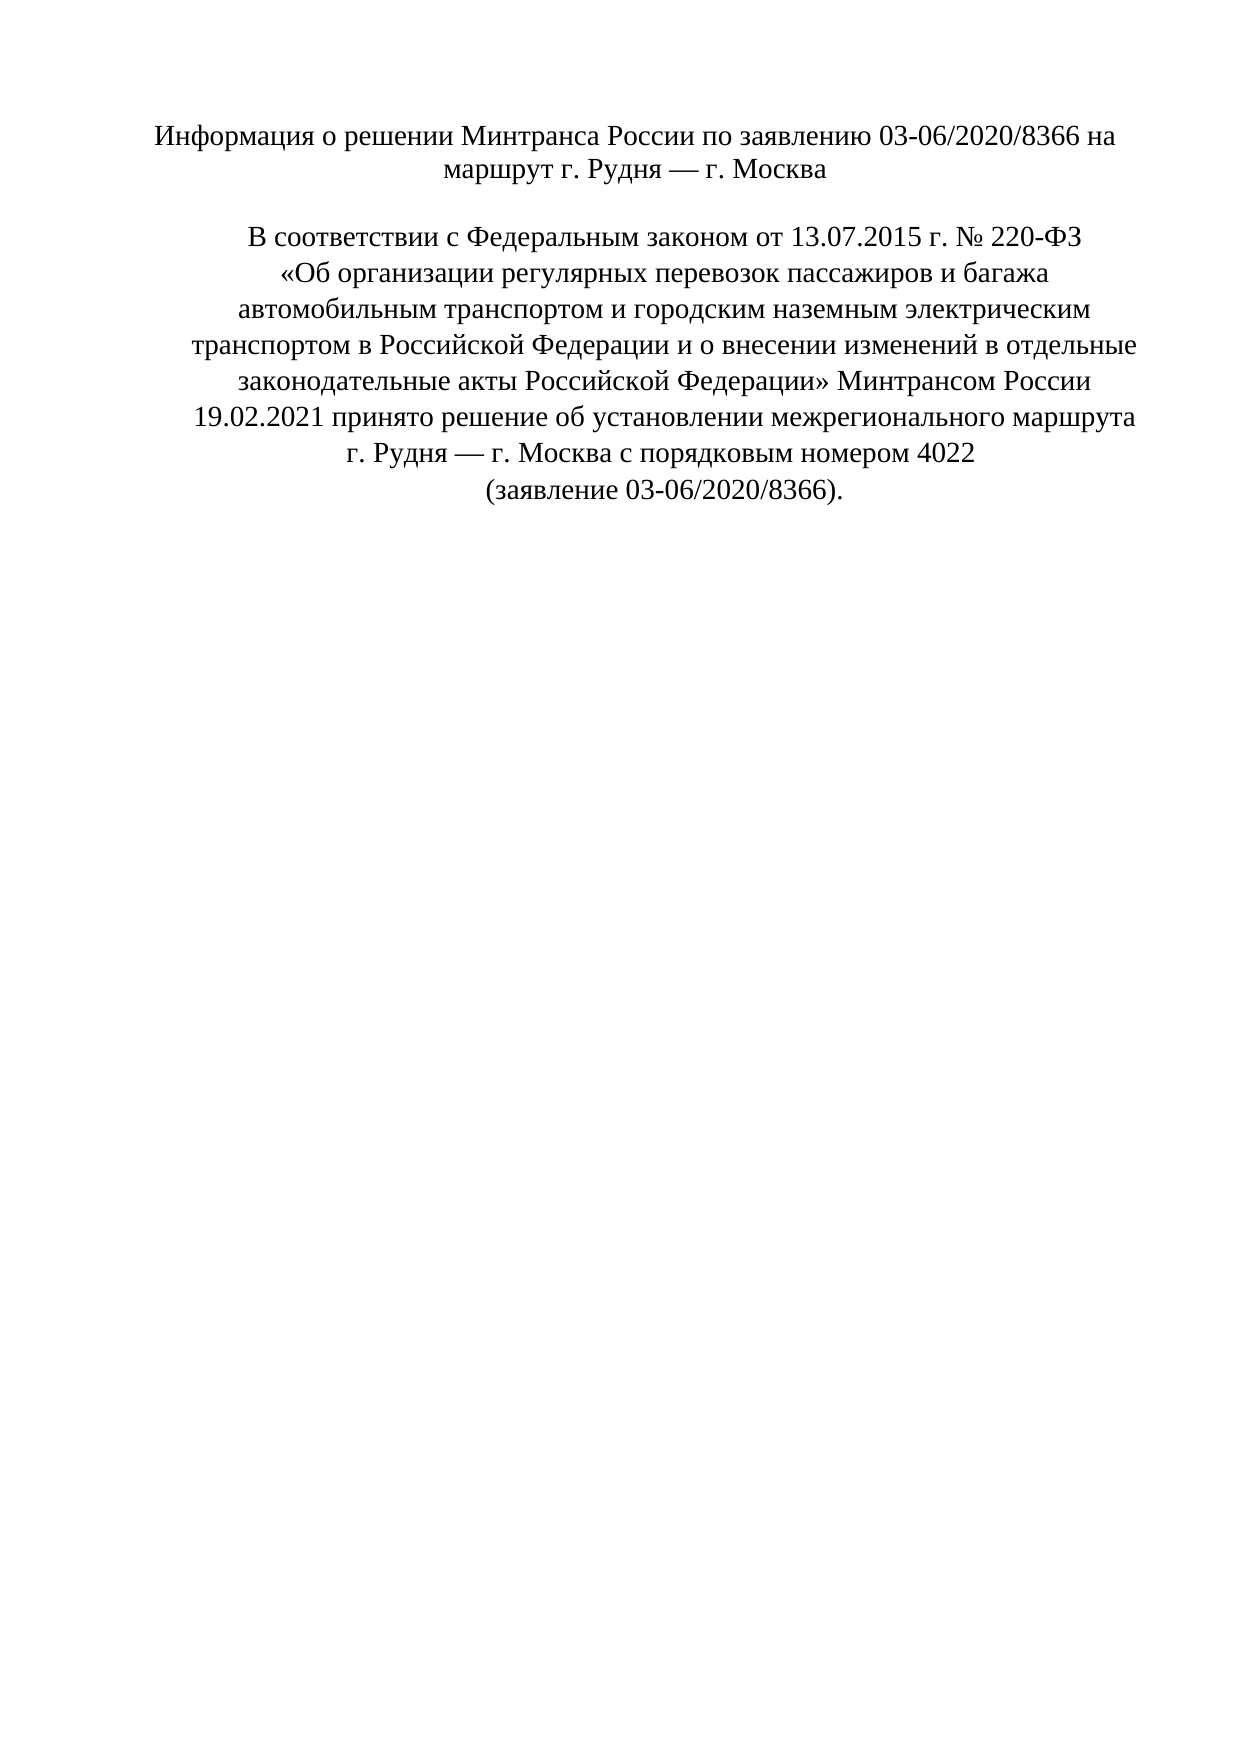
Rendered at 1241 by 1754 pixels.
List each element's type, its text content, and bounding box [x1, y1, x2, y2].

text Информация о решении Минтранса России по заявлению 03-06/2020/8366 на маршрут г. Рудня — г. Москва [118, 118, 1152, 185]
text В соответствии с Федеральным законом от 13.07.2015 г. № 220-ФЗ «Об организации регулярных перевозок пассажиров и багажа автомобильным транспортом и городским наземным электрическим транспортом в Российской Федерации и о внесении изменений в отдельные законодательные акты Российской Федерации» Минтрансом России 19.02.2021 принято решение об установлении межрегионального маршрута г. Рудня — г. Москва с порядковым номером 4022 (заявление 03-06/2020/8366). [177, 219, 1152, 505]
